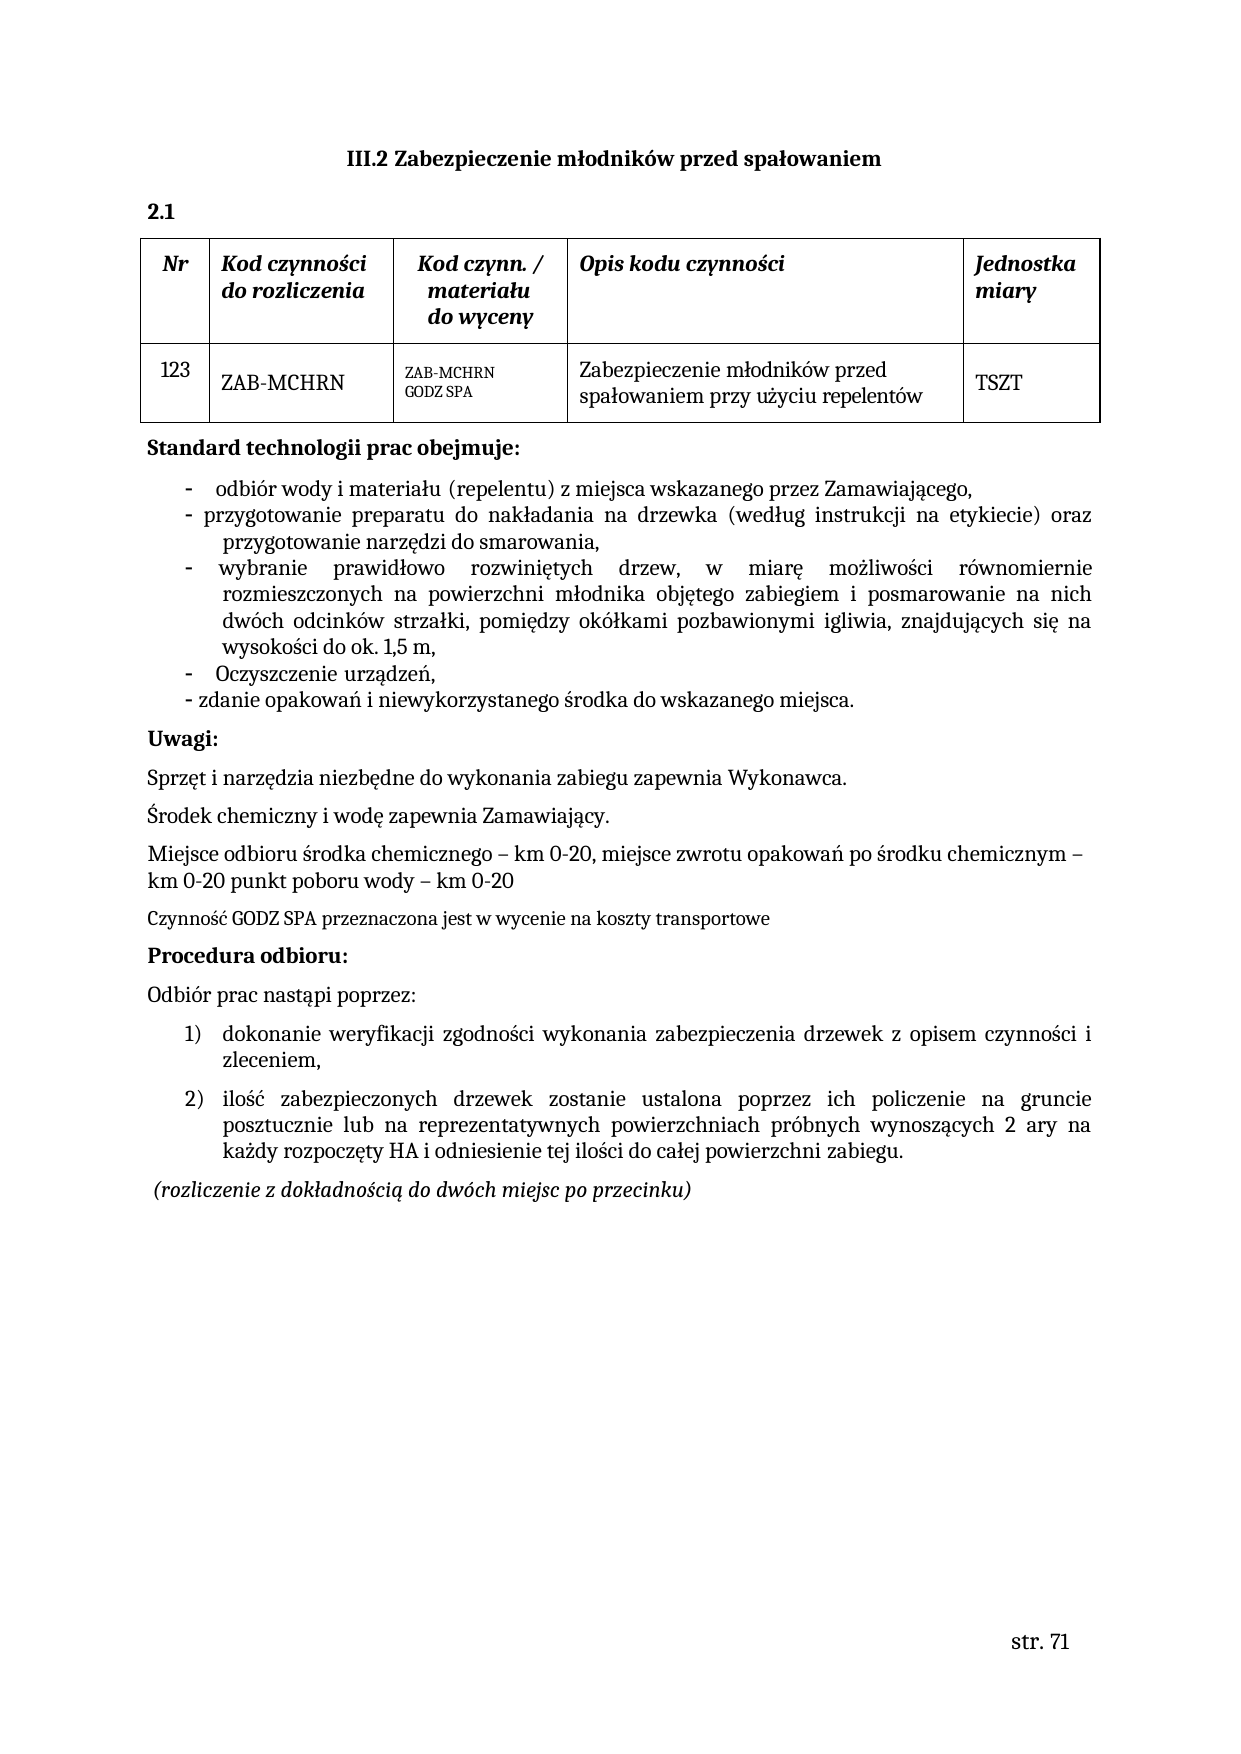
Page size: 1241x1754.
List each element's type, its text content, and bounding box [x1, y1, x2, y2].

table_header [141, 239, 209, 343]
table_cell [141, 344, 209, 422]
text Odbiór prac nastąpi poprzez: [147, 982, 1119, 1008]
text Standard technologii prac obejmuje: [147, 435, 1119, 461]
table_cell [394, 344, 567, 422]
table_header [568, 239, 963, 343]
text Czynność GODZ SPA przeznaczona jest w wycenie na koszty transportowe [147, 906, 1119, 930]
subtitle Zabezpieczenie młodników przed spałowaniem [346, 146, 1119, 172]
text  zdanie opakowań i niewykorzystanego środka do wskazanego miejsca. [185, 687, 1119, 713]
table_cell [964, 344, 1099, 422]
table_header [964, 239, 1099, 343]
text  Oczyszczenie urządzeń, [185, 660, 1119, 687]
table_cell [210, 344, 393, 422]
subtitle Uwagi: [147, 726, 1119, 752]
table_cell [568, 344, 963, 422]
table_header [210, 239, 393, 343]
subtitle Procedura odbioru: [147, 942, 1119, 969]
text Sprzęt i narzędzia niezbędne do wykonania zabiegu zapewnia Wykonawca. Środek chemiczny i wodę zapewnia Zamawiający. [147, 764, 882, 829]
list ilość zabezpieczonych drzewek zostanie ustalona poprzez ich policzenie na gruncie posztucznie lub na reprezentatywnych powierzchniach próbnych wynoszących 2 ary na każdy rozpoczęty HA i odniesienie tej ilości do całej powierzchni zabiegu. [185, 1086, 1093, 1164]
text  wybranie prawidłowo rozwiniętych drzew, w miarę możliwości równomiernie rozmieszczonych na powierzchni młodnika objętego zabiegiem i posmarowanie na nich dwóch odcinków strzałki, pomiędzy okółkami pozbawionymi igliwia, znajdujących się na wysokości do ok. 1,5 m, [185, 555, 1093, 660]
text  przygotowanie preparatu do nakładania na drzewka (według instrukcji na etykiecie) oraz przygotowanie narzędzi do smarowania, [185, 502, 1093, 555]
text 2.1 [147, 199, 1119, 225]
list dokonanie weryfikacji zgodności wykonania zabezpieczenia drzewek z opisem czynności i zleceniem, [185, 1020, 1093, 1073]
text (rozliczenie z dokładnością do dwóch miejsc po przecinku) [152, 1177, 1119, 1203]
text Miejsce odbioru środka chemicznego – km 0-20, miejsce zwrotu opakowań po środku chemicznym – km 0-20 punkt poboru wody – km 0-20 [147, 841, 1093, 894]
text  odbiór wody i materiału (repelentu) z miejsca wskazanego przez Zamawiającego, [185, 474, 1119, 502]
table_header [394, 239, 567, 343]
